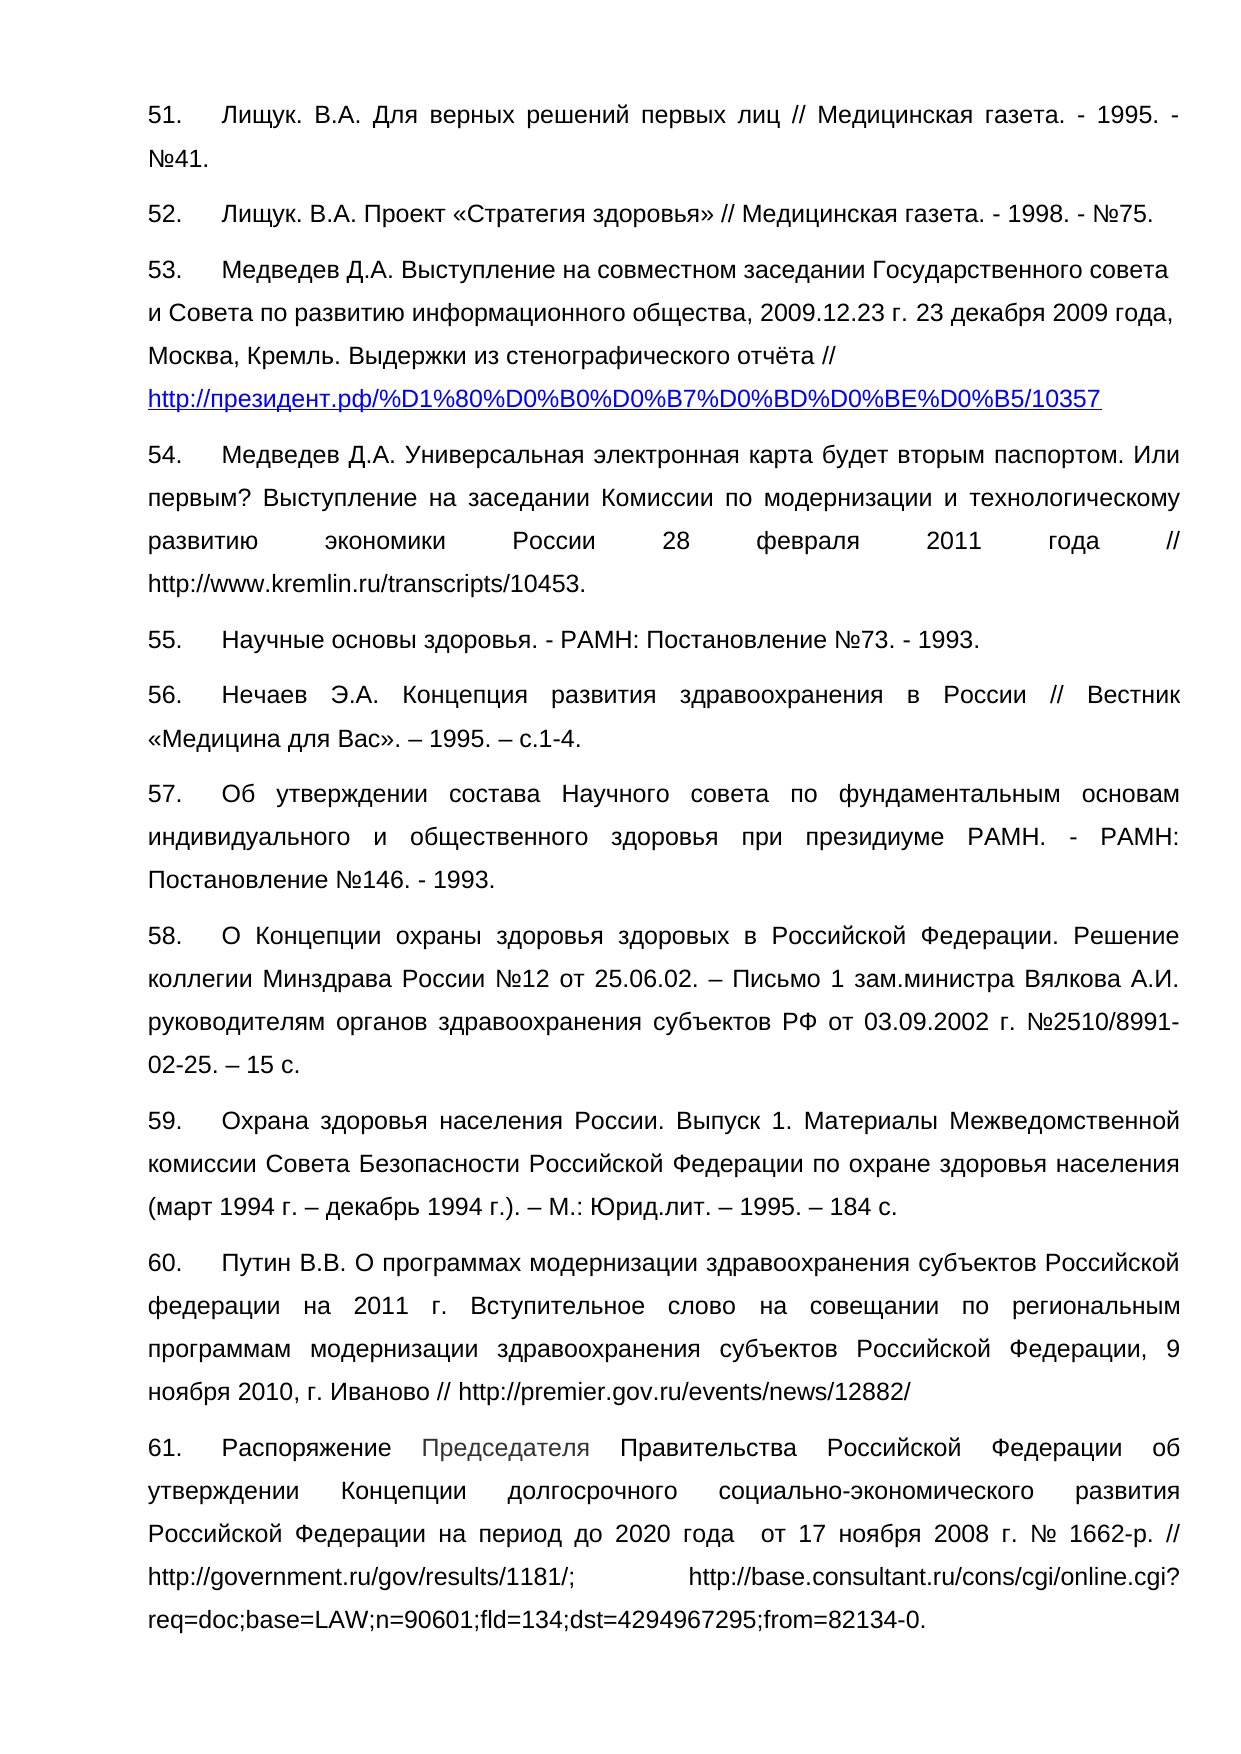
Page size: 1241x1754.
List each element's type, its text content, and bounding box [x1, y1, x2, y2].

list Нечаев Э.А. Концепция развития здравоохранения в России // Вестник «Медицина для Вас». – 1995. – с.1-4. [148, 680, 1181, 752]
list Об утверждении состава Научного совета по фундаментальным основам индивидуального и общественного здоровья при президиуме РАМН. - РАМН: Постановление №146. - 1993. [148, 779, 1181, 894]
list О Концепции охраны здоровья здоровых в Российской Федерации. Решение коллегии Минздрава России №12 от 25.06.02. – Письмо 1 зам.министра Вялкова А.И. руководителям органов здравоохранения субъектов РФ от 03.09.2002 г. №2510/8991-02-25. – 15 с. [148, 921, 1181, 1079]
list Научные основы здоровья. - РАМН: Постановление №73. - 1993. [148, 625, 1181, 653]
list Лищук. В.А. Для верных решений первых лиц // Медицинская газета. - 1995. - №41. [148, 100, 1181, 172]
list Распоряжение Председателя Правительства Российской Федерации об утверждении Концепции долгосрочного социально-экономического развития Российской Федерации на период до 2020 года от 17 ноября 2008 г. № 1662-р. // http://government.ru/gov/results/1181/; http://base.consultant.ru/cons/cgi/online.cgi?req=doc;base=LAW;n=90601;fld=134;dst=4294967295;from=82134-0. [148, 1433, 1181, 1634]
list Охрана здоровья населения России. Выпуск 1. Материалы Межведомственной комиссии Совета Безопасности Российской Федерации по охране здоровья населения (март 1994 г. – декабрь 1994 г.). – М.: Юрид.лит. – 1995. – 184 с. [148, 1106, 1181, 1221]
list Лищук. В.А. Проект «Стратегия здоровья» // Медицинская газета. - 1998. - №75. [148, 199, 1181, 228]
list Медведев Д.А. Выступление на совместном заседании Государственного совета и Совета по развитию информационного общества, 2009.12.23 г. 23 декабря 2009 года, Москва, Кремль. Выдержки из стенографического отчёта // http://президент.рф/%D1%80%D0%B0%D0%B7%D0%BD%D0%BE%D0%B5/10357 [148, 255, 1181, 413]
list Медведев Д.А. Универсальная электронная карта будет вторым паспортом. Или первым? Выступление на заседании Комиссии по модернизации и технологическому развитию экономики России 28 февраля 2011 года // http://www.kremlin.ru/transcripts/10453. [148, 440, 1181, 598]
list Путин В.В. О программах модернизации здравоохранения субъектов Российской федерации на 2011 г. Вступительное слово на совещании по региональным программам модернизации здравоохранения субъектов Российской Федерации, 9 ноября 2010, г. Иваново // http://premier.gov.ru/events/news/12882/ [148, 1248, 1181, 1406]
